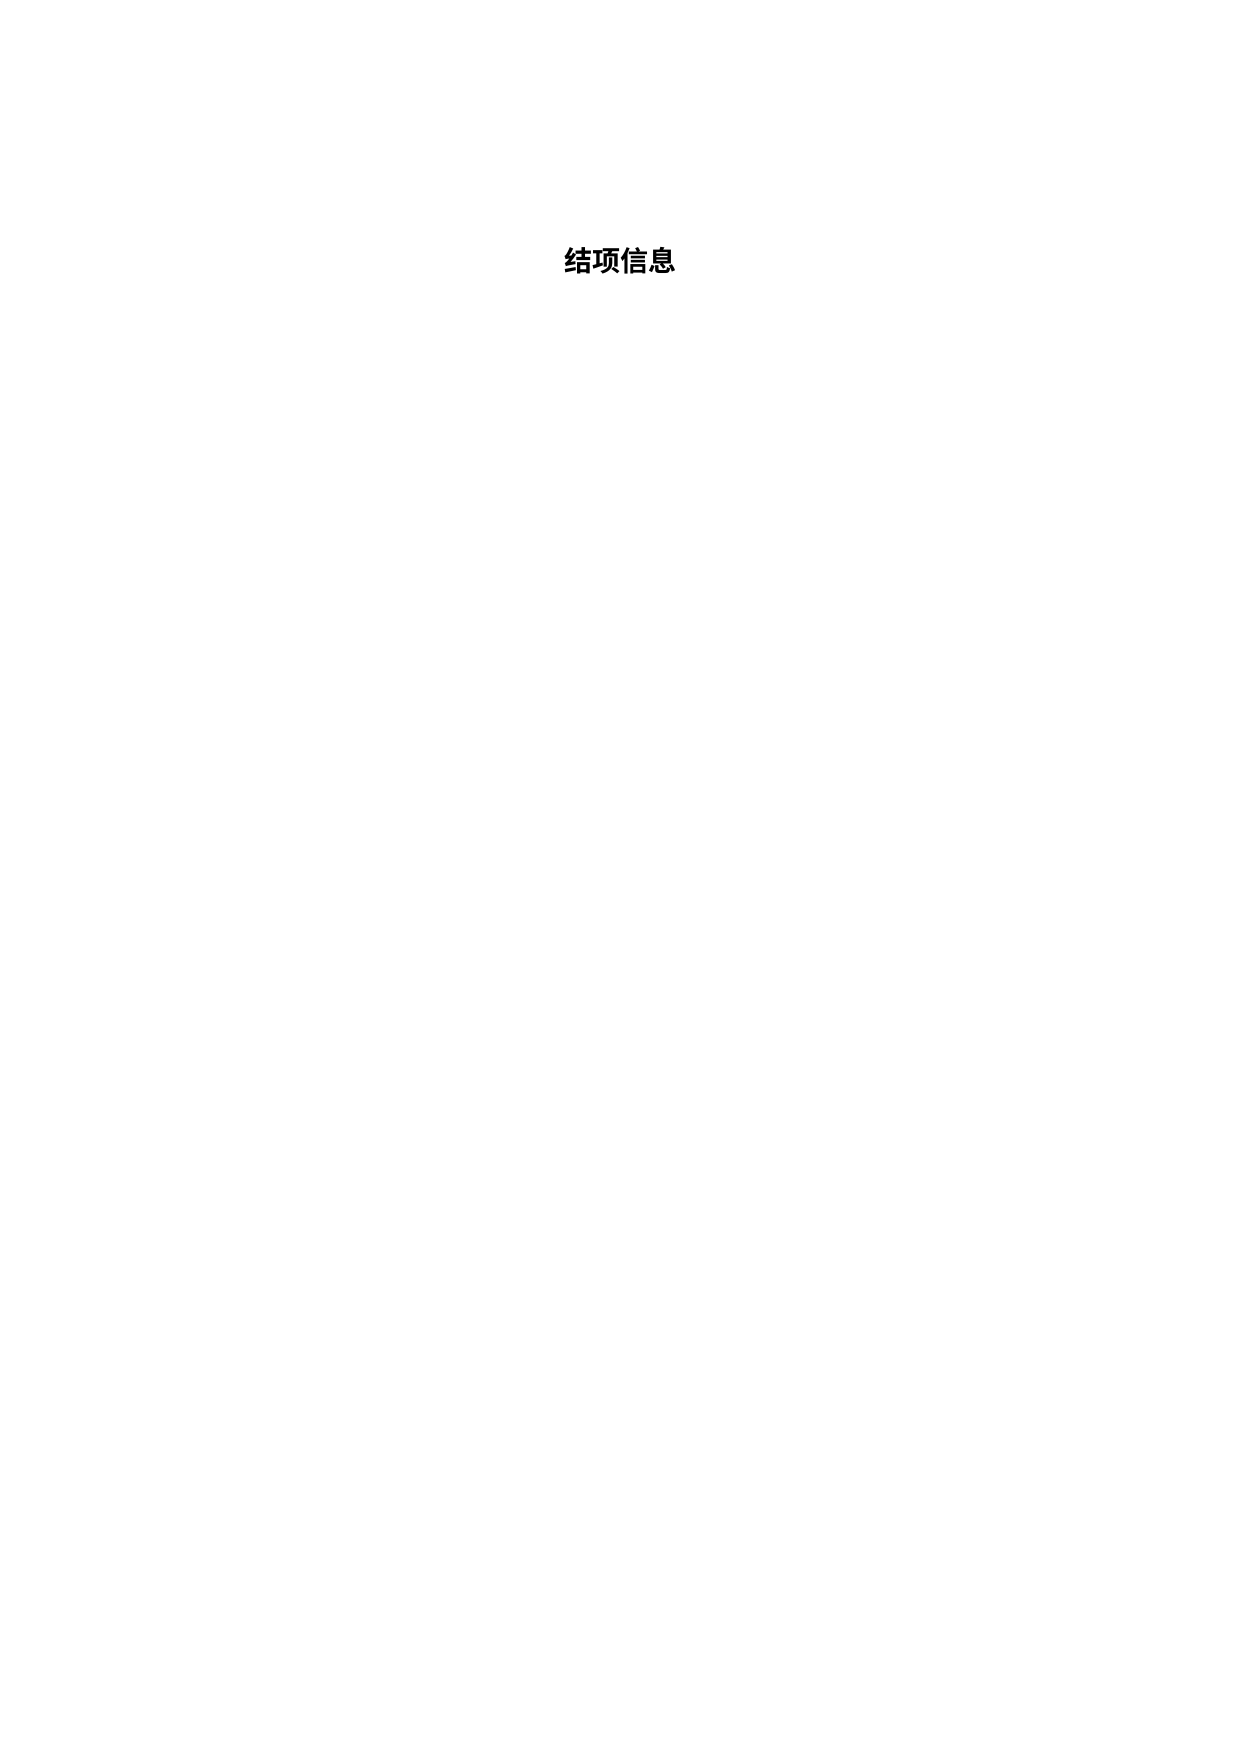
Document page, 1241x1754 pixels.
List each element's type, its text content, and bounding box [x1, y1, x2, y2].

text 结项信息 [187, 227, 1053, 292]
